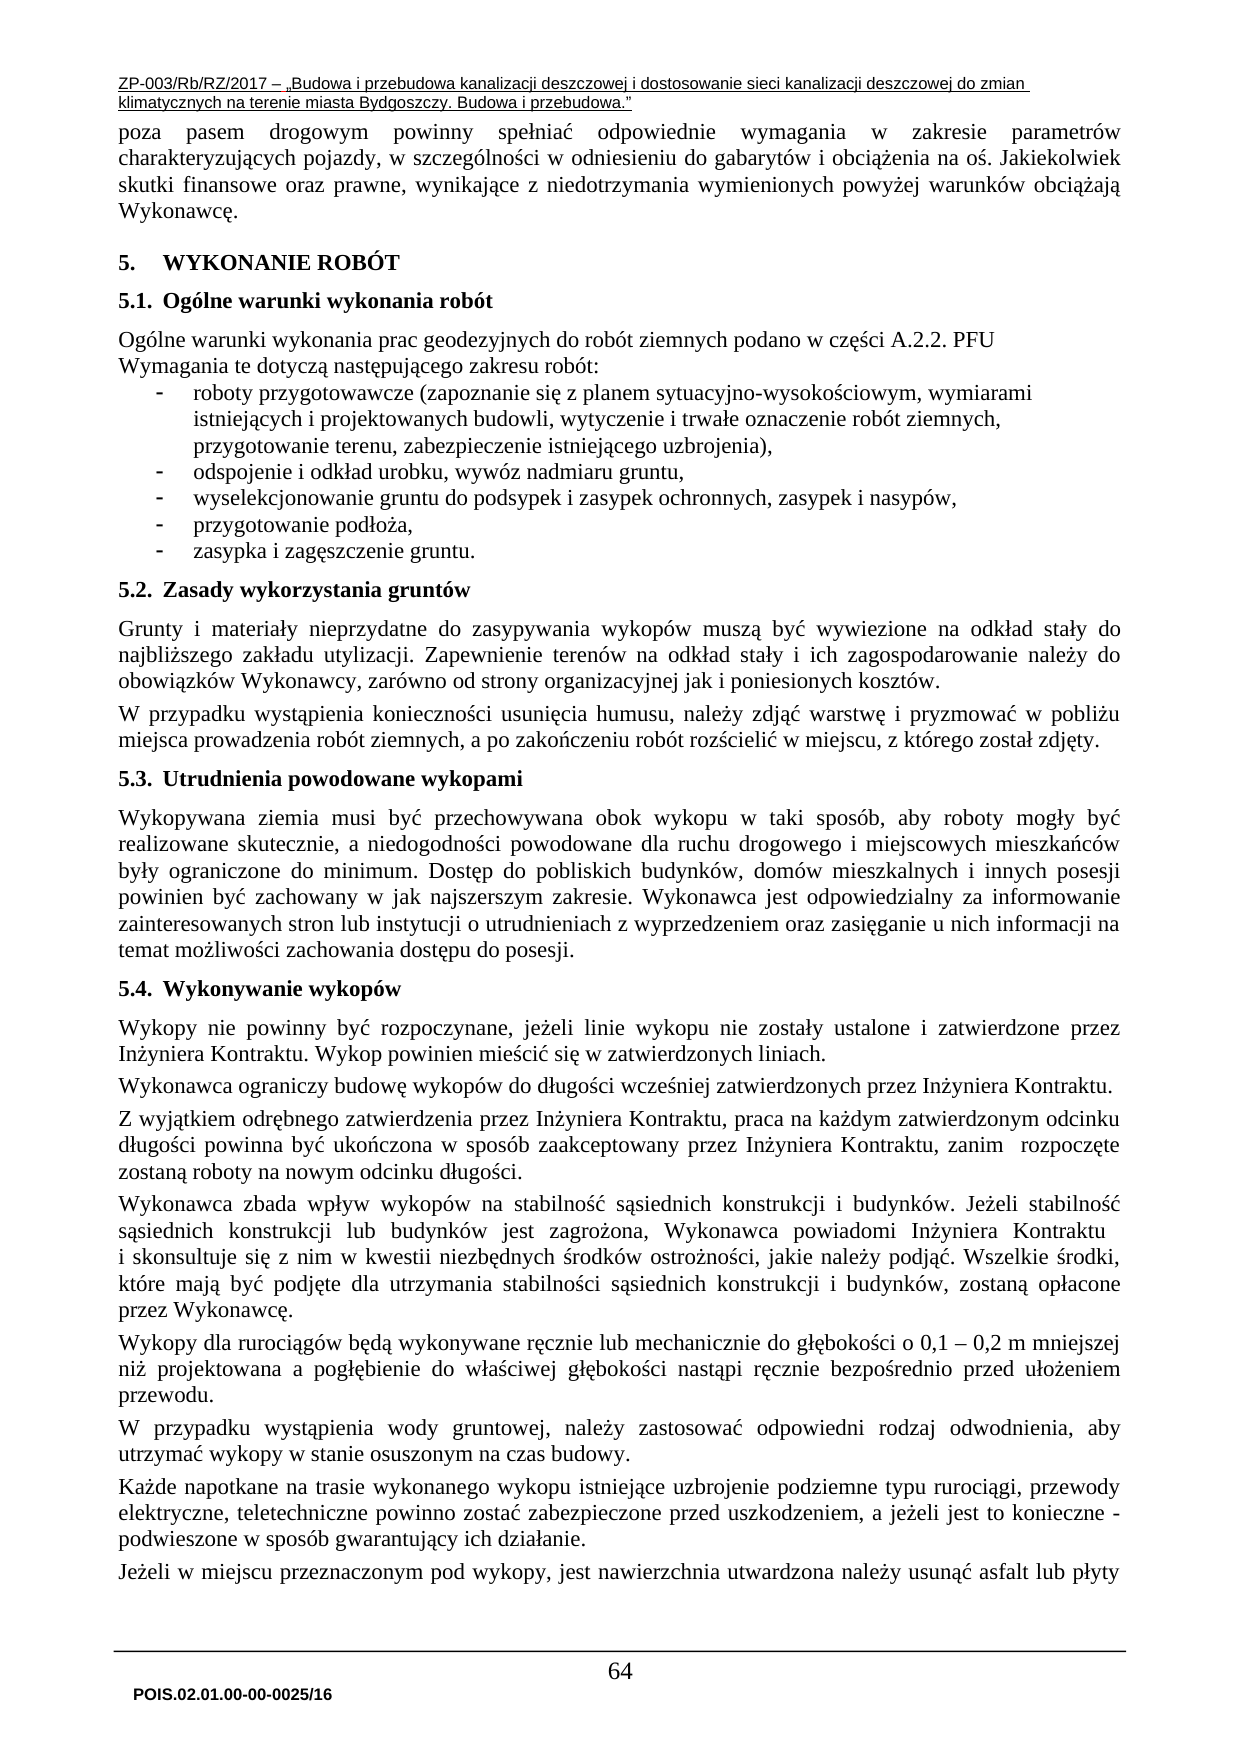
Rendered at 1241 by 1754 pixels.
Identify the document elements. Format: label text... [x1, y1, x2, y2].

text Grunty i materiały nieprzydatne do zasypywania wykopów muszą być wywiezione na odkład stały do najbliższego zakładu utylizacji. Zapewnienie terenów na odkład stały i ich zagospodarowanie należy do obowiązków Wykonawcy, zarówno od strony organizacyjnej jak i poniesionych kosztów. [118, 615, 1122, 694]
text 5.4. Wykonywanie wykopów [118, 975, 1122, 1001]
text Wykonawca ograniczy budowę wykopów do długości wcześniej zatwierdzonych przez Inżyniera Kontraktu. [118, 1073, 1122, 1099]
list przygotowanie podłoża, [156, 511, 1122, 537]
text W przypadku wystąpienia wody gruntowej, należy zastosować odpowiedni rodzaj odwodnienia, aby utrzymać wykopy w stanie osuszonym na czas budowy. [118, 1414, 1122, 1467]
list odspojenie i odkład urobku, wywóz nadmiaru gruntu, [156, 458, 1122, 484]
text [118, 118, 1122, 223]
text 5. WYKONANIE ROBÓT [118, 248, 1122, 275]
list roboty przygotowawcze (zapoznanie się z planem sytuacyjno-wysokościowym, wymiarami istniejących i projektowanych budowli, wytyczenie i trwałe oznaczenie robót ziemnych, przygotowanie terenu, zabezpieczenie istniejącego uzbrojenia), [156, 379, 1122, 458]
text 5.1. Ogólne warunki wykonania robót [118, 287, 1122, 314]
text Ogólne warunki wykonania prac geodezyjnych do robót ziemnych podano w części A.2.2. PFU [118, 326, 1122, 353]
text Z wyjątkiem odrębnego zatwierdzenia przez Inżyniera Kontraktu, praca na każdym zatwierdzonym odcinku długości powinna być ukończona w sposób zaakceptowany przez Inżyniera Kontraktu, zanim rozpoczęte zostaną roboty na nowym odcinku długości. [118, 1105, 1122, 1184]
text Wymagania te dotyczą następującego zakresu robót: [118, 353, 1122, 379]
list wyselekcjonowanie gruntu do podsypek i zasypek ochronnych, zasypek i nasypów, [156, 484, 1122, 511]
text Wykopy nie powinny być rozpoczynane, jeżeli linie wykopu nie zostały ustalone i zatwierdzone przez Inżyniera Kontraktu. Wykop powinien mieścić się w zatwierdzonych liniach. [118, 1014, 1122, 1066]
text W przypadku wystąpienia konieczności usunięcia humusu, należy zdjąć warstwę i pryzmować w pobliżu miejsca prowadzenia robót ziemnych, a po zakończeniu robót rozścielić w miejscu, z którego został zdjęty. [118, 700, 1122, 753]
text Wykonawca zbada wpływ wykopów na stabilność sąsiednich konstrukcji i budynków. Jeżeli stabilność sąsiednich konstrukcji lub budynków jest zagrożona, Wykonawca powiadomi Inżyniera Kontraktu i skonsultuje się z nim w kwestii niezbędnych środków ostrożności, jakie należy podjąć. Wszelkie środki, które mają być podjęte dla utrzymania stabilności sąsiednich konstrukcji i budynków, zostaną opłacone przez Wykonawcę. [118, 1191, 1122, 1322]
text 5.3. Utrudnienia powodowane wykopami [118, 765, 1122, 792]
text Wykopy dla rurociągów będą wykonywane ręcznie lub mechanicznie do głębokości o 0,1 – 0,2 m mniejszej niż projektowana a pogłębienie do właściwej głębokości nastąpi ręcznie bezpośrednio przed ułożeniem przewodu. [118, 1328, 1122, 1408]
text 5.2. Zasady wykorzystania gruntów [118, 576, 1122, 602]
text Wykopywana ziemia musi być przechowywana obok wykopu w taki sposób, aby roboty mogły być realizowane skutecznie, a niedogodności powodowane dla ruchu drogowego i miejscowych mieszkańców były ograniczone do minimum. Dostęp do pobliskich budynków, domów mieszkalnych i innych posesji powinien być zachowany w jak najszerszym zakresie. Wykonawca jest odpowiedzialny za informowanie zainteresowanych stron lub instytucji o utrudnieniach z wyprzedzeniem oraz zasięganie u nich informacji na temat możliwości zachowania dostępu do posesji. [118, 804, 1122, 962]
text Każde napotkane na trasie wykonanego wykopu istniejące uzbrojenie podziemne typu rurociągi, przewody elektryczne, teletechniczne powinno zostać zabezpieczone przed uszkodzeniem, a jeżeli jest to konieczne - podwieszone w sposób gwarantujący ich działanie. [118, 1473, 1122, 1552]
list zasypka i zagęszczenie gruntu. [156, 537, 1122, 563]
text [118, 1558, 1122, 1584]
